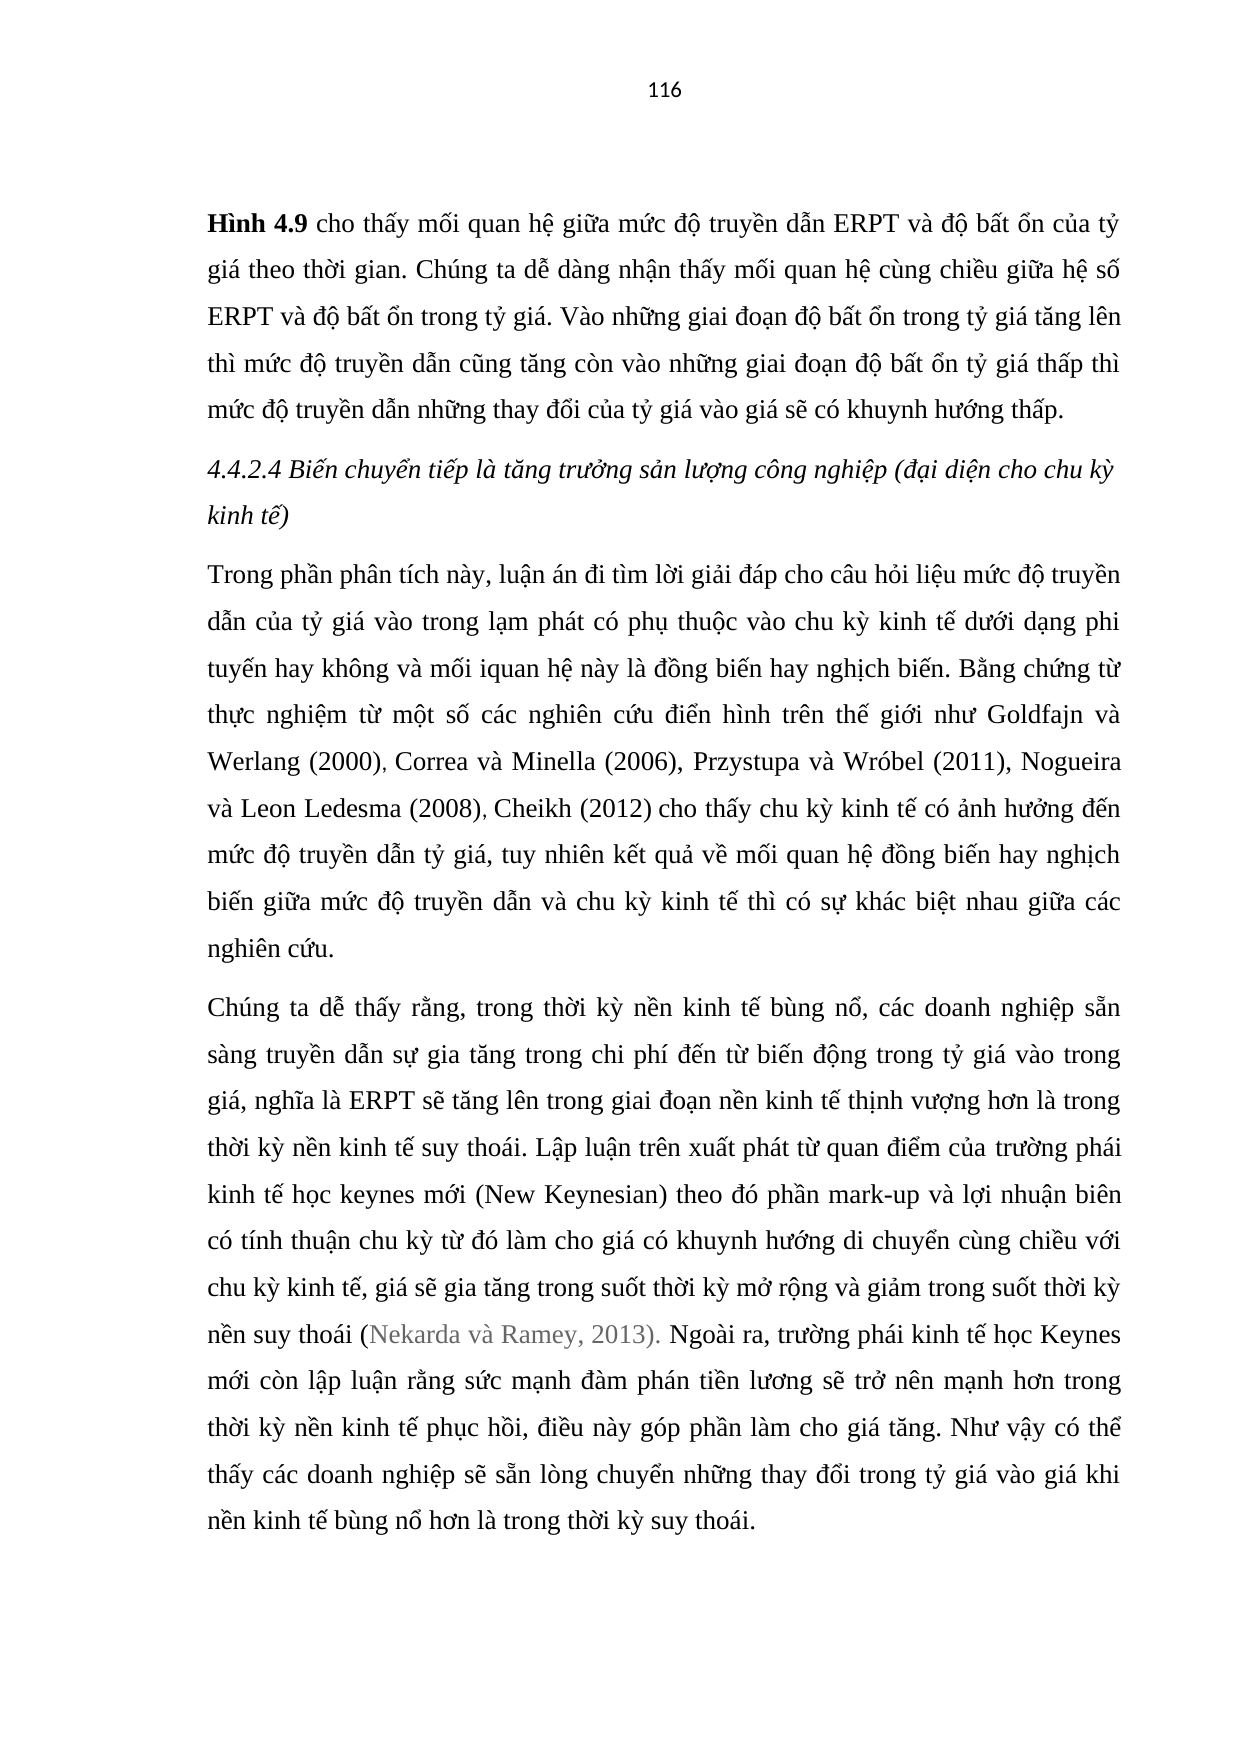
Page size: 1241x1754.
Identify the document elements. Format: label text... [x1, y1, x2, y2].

subtitle 4.4.2.4 Biến chuyển tiếp là tăng trưởng sản lượng công nghiệp (đại diện cho chu kỳ kinh tế) [207, 453, 1122, 531]
text Hình 4.9 cho thấy mối quan hệ giữa mức độ truyền dẫn ERPT và độ bất ổn của tỷ giá theo thời gian. Chúng ta dễ dàng nhận thấy mối quan hệ cùng chiều giữa hệ số ERPT và độ bất ổn trong tỷ giá. Vào những giai đoạn độ bất ổn trong tỷ giá tăng lên thì mức độ truyền dẫn cũng tăng còn vào những giai đoạn độ bất ổn tỷ giá thấp thì mức độ truyền dẫn những thay đổi của tỷ giá vào giá sẽ có khuynh hướng thấp. [207, 207, 1122, 425]
text Chúng ta dễ thấy rằng, trong thời kỳ nền kinh tế bùng nổ, các doanh nghiệp sẵn sàng truyền dẫn sự gia tăng trong chi phí đến từ biến động trong tỷ giá vào trong giá, nghĩa là ERPT sẽ tăng lên trong giai đoạn nền kinh tế thịnh vượng hơn là trong thời kỳ nền kinh tế suy thoái. Lập luận trên xuất phát từ quan điểm của trường phái kinh tế học keynes mới (New Keynesian) theo đó phần mark-up và lợi nhuận biên có tính thuận chu kỳ từ đó làm cho giá có khuynh hướng di chuyển cùng chiều với chu kỳ kinh tế, giá sẽ gia tăng trong suốt thời kỳ mở rộng và giảm trong suốt thời kỳ nền suy thoái (Nekarda và Ramey, 2013). Ngoài ra, trường phái kinh tế học Keynes mới còn lập luận rằng sức mạnh đàm phán tiền lương sẽ trở nên mạnh hơn trong thời kỳ nền kinh tế phục hồi, điều này góp phần làm cho giá tăng. Như vậy có thể thấy các doanh nghiệp sẽ sẵn lòng chuyển những thay đổi trong tỷ giá vào giá khi nền kinh tế bùng nổ hơn là trong thời kỳ suy thoái. [207, 991, 1122, 1536]
text Trong phần phân tích này, luận án đi tìm lời giải đáp cho câu hỏi liệu mức độ truyền dẫn của tỷ giá vào trong lạm phát có phụ thuộc vào chu kỳ kinh tế dưới dạng phi tuyến hay không và mối iquan hệ này là đồng biến hay nghịch biến. Bằng chứng từ thực nghiệm từ một số các nghiên cứu điển hình trên thế giới như Goldfajn và Werlang (2000), Correa và Minella (2006), Przystupa và Wróbel (2011), Nogueira và Leon Ledesma (2008), Cheikh (2012) cho thấy chu kỳ kinh tế có ảnh hưởng đến mức độ truyền dẫn tỷ giá, tuy nhiên kết quả về mối quan hệ đồng biến hay nghịch biến giữa mức độ truyền dẫn và chu kỳ kinh tế thì có sự khác biệt nhau giữa các nghiên cứu. [207, 559, 1122, 963]
